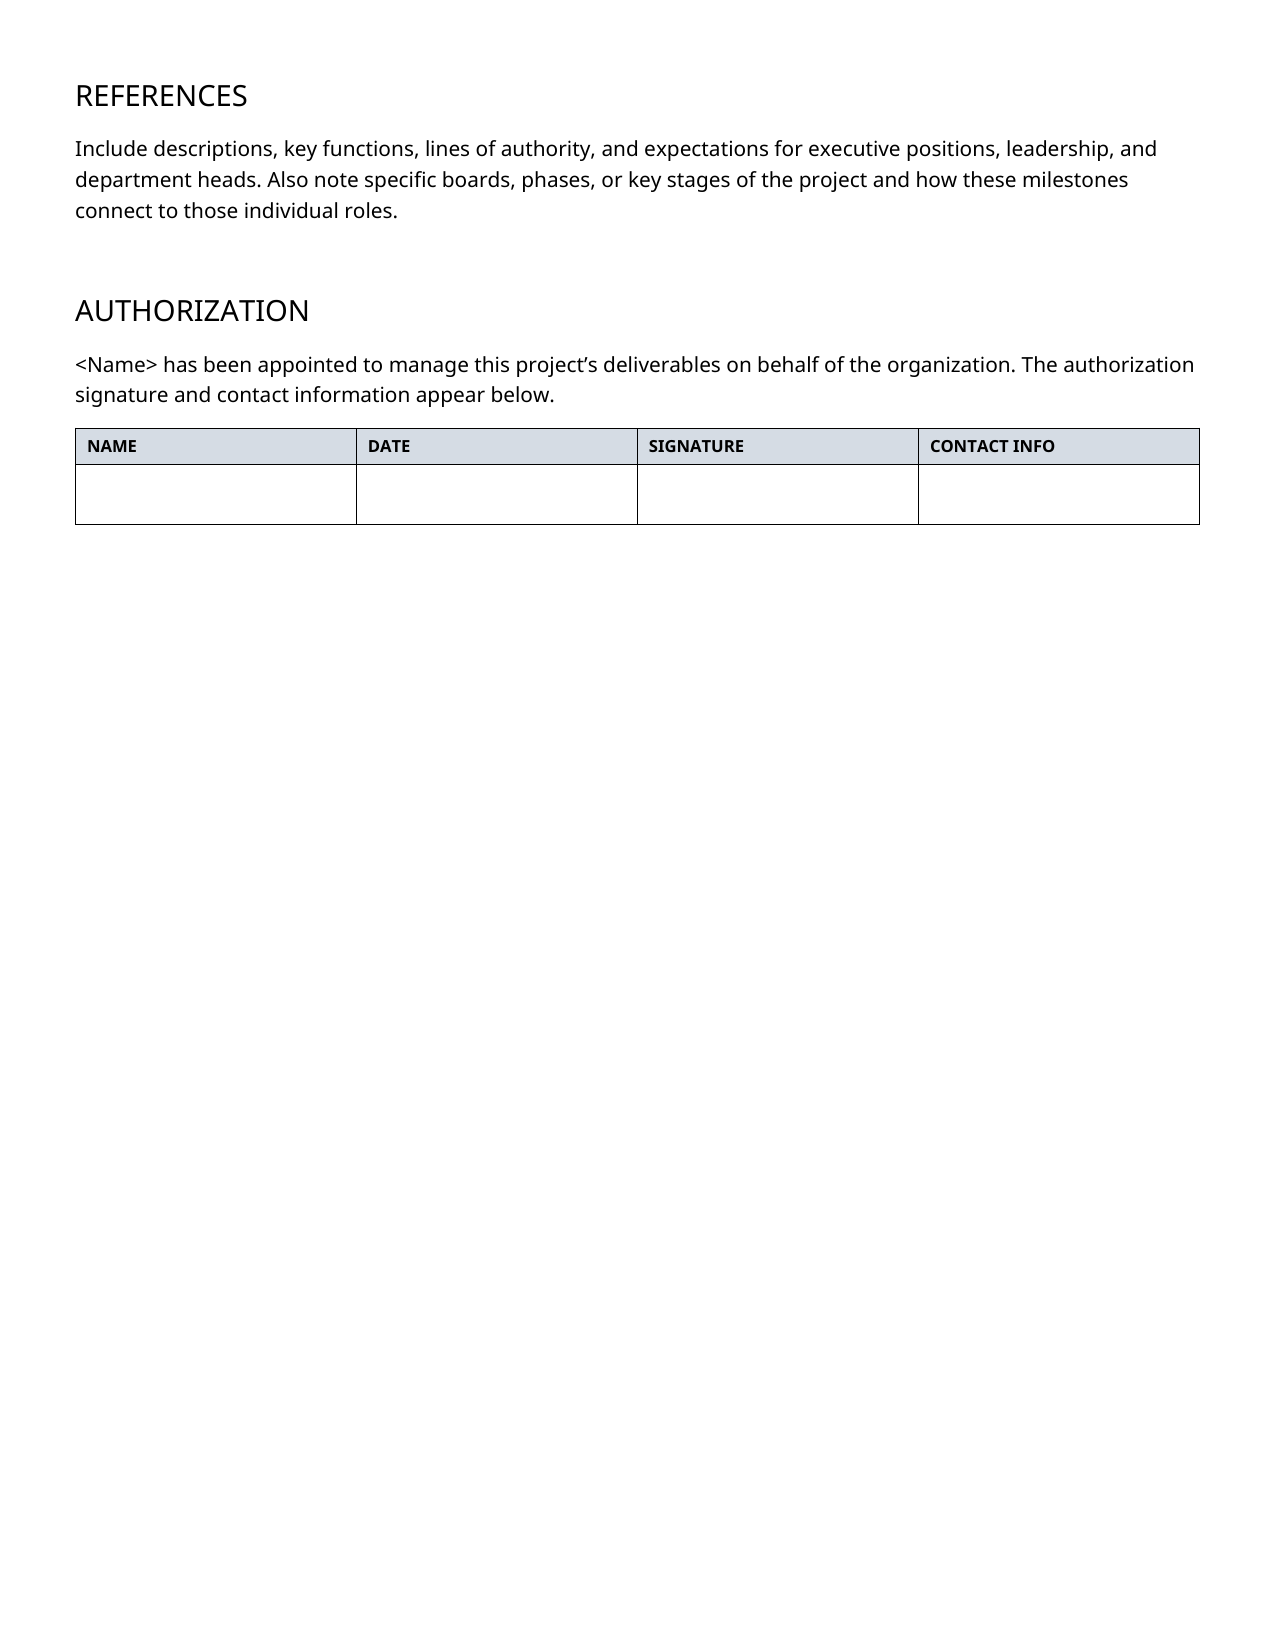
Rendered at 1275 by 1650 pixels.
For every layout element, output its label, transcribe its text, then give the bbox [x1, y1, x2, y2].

text Include descriptions, key functions, lines of authority, and expectations for executive positions, leadership, and department heads. Also note specific boards, phases, or key stages of the project and how these milestones connect to those individual roles. [75, 134, 1200, 224]
table_header SIGNATURE [638, 429, 918, 464]
text <Name> has been appointed to manage this project’s deliverables on behalf of the organization. The authorization signature and contact information appear below. [75, 350, 1200, 409]
table_cell [638, 465, 918, 524]
table_cell [76, 465, 356, 524]
table_header DATE [357, 429, 637, 464]
text AUTHORIZATION [75, 290, 1200, 330]
text REFERENCES [75, 75, 1200, 115]
table_header NAME [76, 429, 356, 464]
table_cell [919, 465, 1199, 524]
table_header CONTACT INFO [919, 429, 1199, 464]
table_cell [357, 465, 637, 524]
